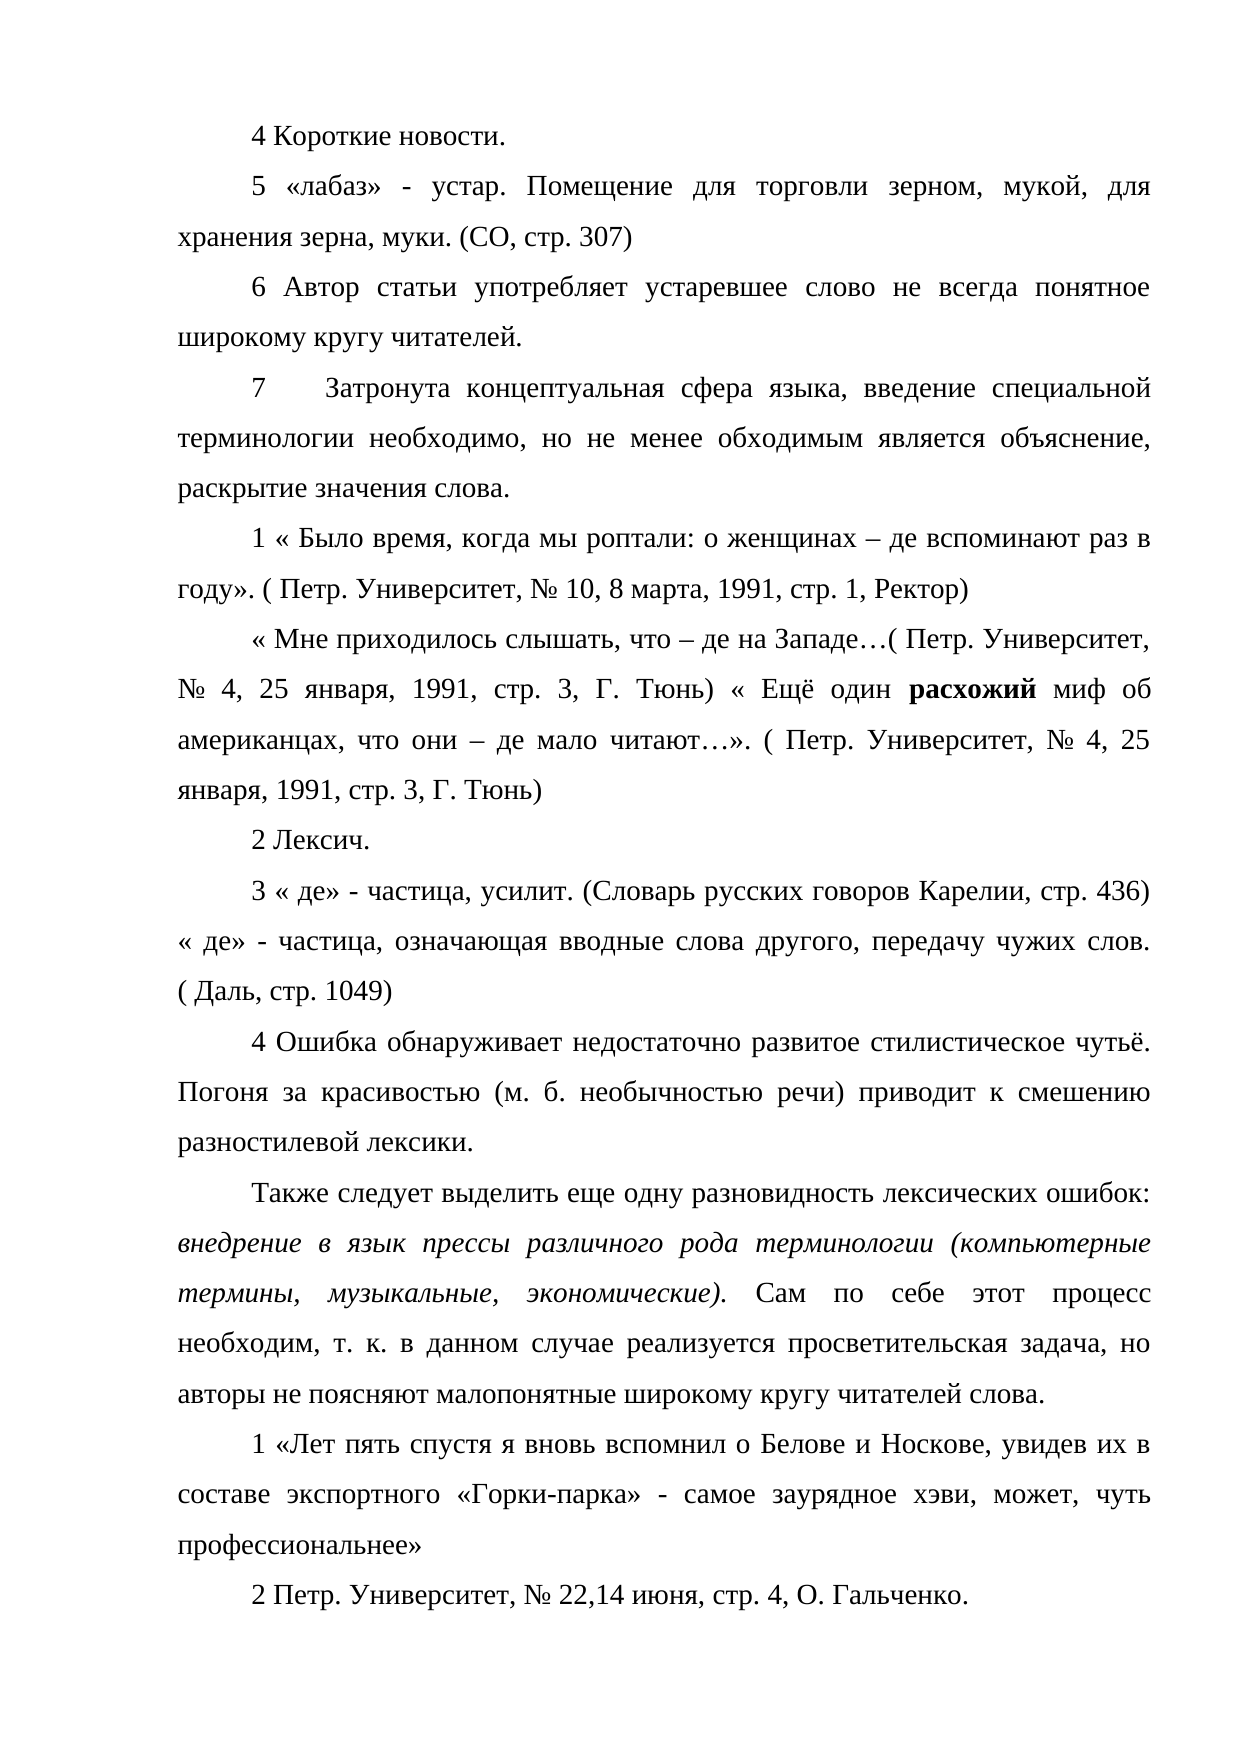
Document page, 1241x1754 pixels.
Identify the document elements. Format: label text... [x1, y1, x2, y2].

text 3 « де» - частица, усилит. (Словарь русских говоров Карелии, стр. 436) « де» - частица, означающая вводные слова другого, передачу чужих слов. ( Даль, стр. 1049) [177, 873, 1152, 1007]
text 2 Петр. Университет, № 22,14 июня, стр. 4, О. Гальченко. [177, 1577, 1152, 1611]
text 2 Лексич. [177, 822, 1152, 856]
text 4 Ошибка обнаруживает недостаточно развитое стилистическое чутьё. Погоня за красивостью (м. б. необычностью речи) приводит к смешению разностилевой лексики. [177, 1024, 1152, 1158]
text 1 «Лет пять спустя я вновь вспомнил о Белове и Носкове, увидев их в составе экспортного «Горки-парка» - самое заурядное хэви, может, чуть профессиональнее» [177, 1426, 1152, 1560]
text « Мне приходилось слышать, что – де на Западе…( Петр. Университет, № 4, 25 января, 1991, стр. 3, Г. Тюнь) « Ещё один расхожий миф об американцах, что они – де мало читают…». ( Петр. Университет, № 4, 25 января, 1991, стр. 3, Г. Тюнь) [177, 621, 1152, 806]
text 6 Автор статьи употребляет устаревшее слово не всегда понятное широкому кругу читателей. [177, 269, 1152, 353]
list Затронута концептуальная сфера языка, введение специальной терминологии необходимо, но не менее обходимым является объяснение, раскрытие значения слова. [177, 370, 1152, 504]
text 1 « Было время, когда мы роптали: о женщинах – де вспоминают раз в году». ( Петр. Университет, № 10, 8 марта, 1991, стр. 1, Ректор) [177, 521, 1152, 604]
text 4 Короткие новости. [177, 118, 1152, 152]
text 5 «лабаз» - устар. Помещение для торговли зерном, мукой, для хранения зерна, муки. (СО, стр. 307) [177, 168, 1152, 252]
text Также следует выделить еще одну разновидность лексических ошибок: внедрение в язык прессы различного рода терминологии (компьютерные термины, музыкальные, экономические). Сам по себе этот процесс необходим, т. к. в данном случае реализуется просветительская задача, но авторы не поясняют малопонятные широкому кругу читателей слова. [177, 1175, 1152, 1409]
